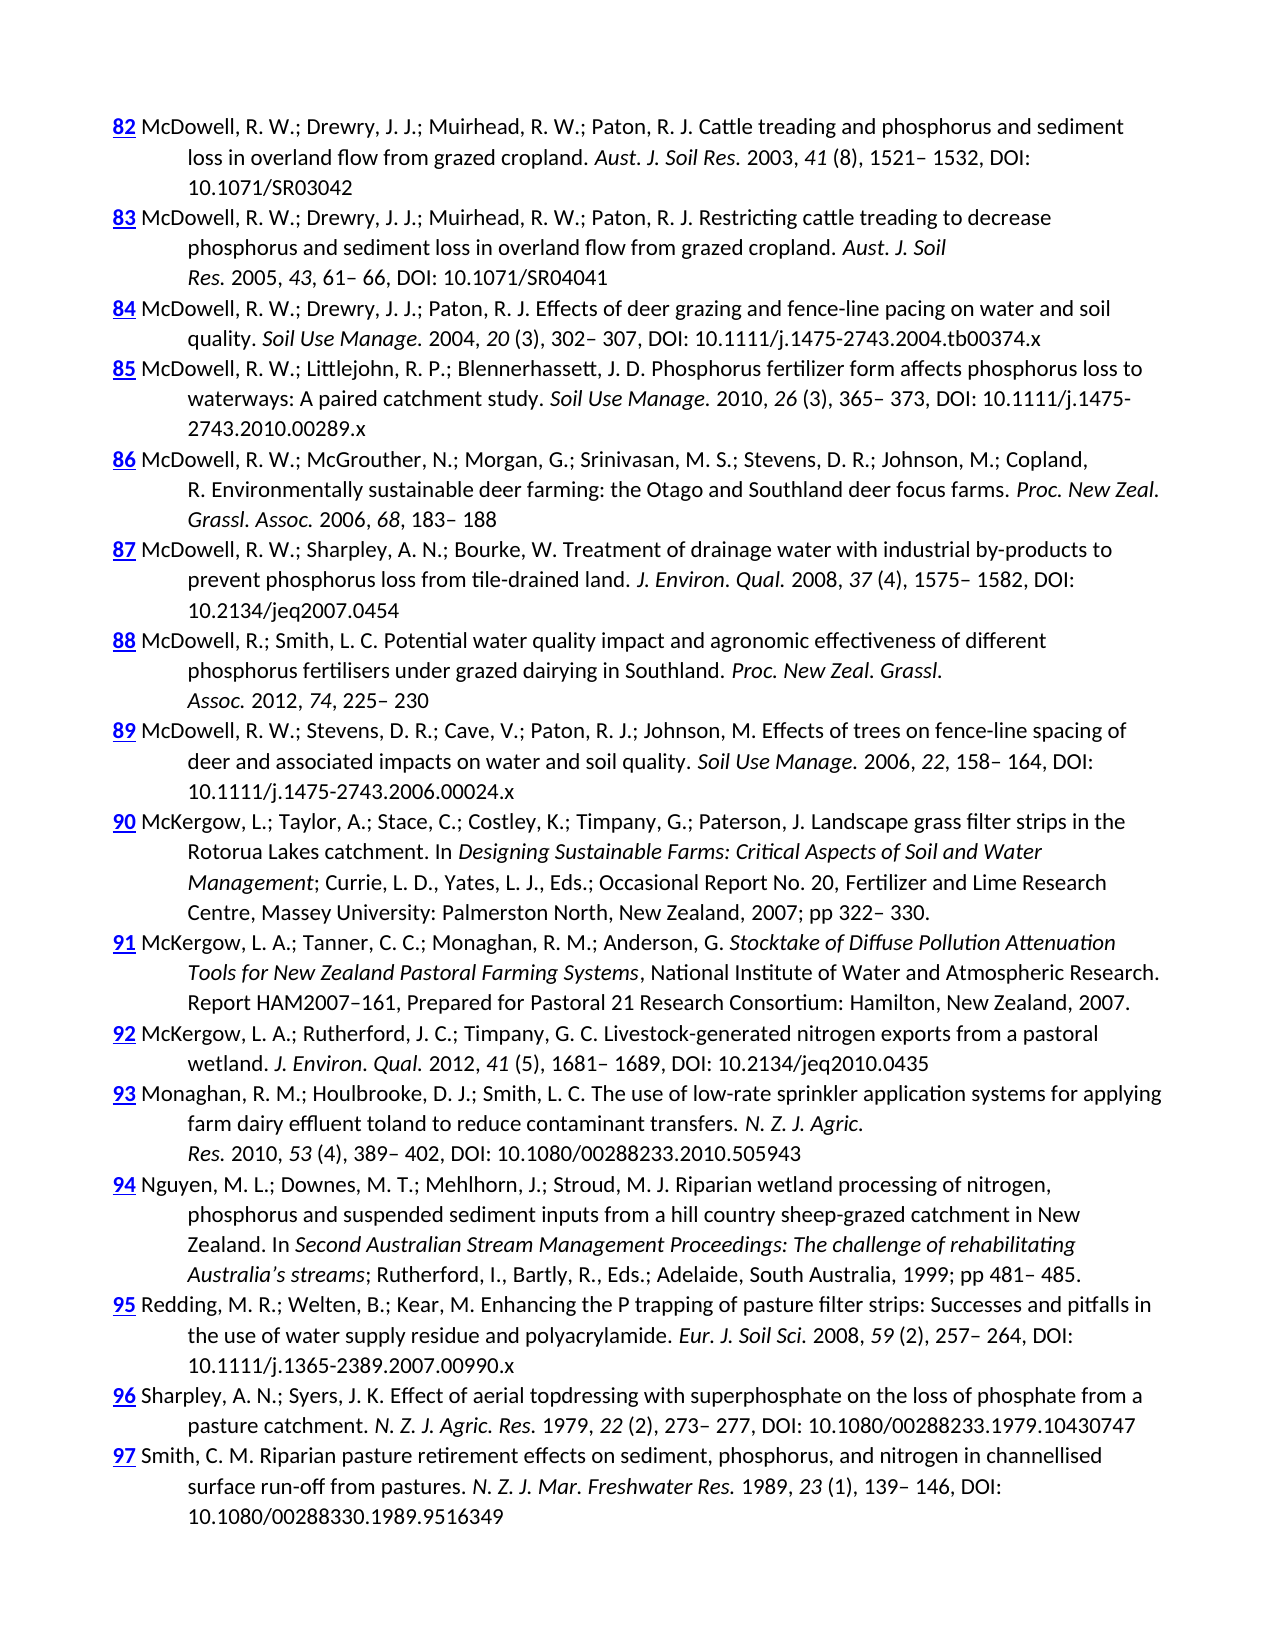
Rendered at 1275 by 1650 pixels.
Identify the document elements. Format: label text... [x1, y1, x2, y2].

text 83 McDowell, R. W.; Drewry, J. J.; Muirhead, R. W.; Paton, R. J. Restricting cattle treading to decrease phosphorus and sediment loss in overland flow from grazed cropland. Aust. J. Soil Res. 2005, 43, 61– 66, DOI: 10.1071/SR04041 [112, 203, 1162, 292]
text 89 McDowell, R. W.; Stevens, D. R.; Cave, V.; Paton, R. J.; Johnson, M. Effects of trees on fence-line spacing of deer and associated impacts on water and soil quality. Soil Use Manage. 2006, 22, 158– 164, DOI: 10.1111/j.1475-2743.2006.00024.x [112, 717, 1162, 805]
text 87 McDowell, R. W.; Sharpley, A. N.; Bourke, W. Treatment of drainage water with industrial by-products to prevent phosphorus loss from tile-drained land. J. Environ. Qual. 2008, 37 (4), 1575– 1582, DOI: 10.2134/jeq2007.0454 [112, 535, 1162, 624]
text 93 Monaghan, R. M.; Houlbrooke, D. J.; Smith, L. C. The use of low-rate sprinkler application systems for applying farm dairy effluent toland to reduce contaminant transfers. N. Z. J. Agric. Res. 2010, 53 (4), 389– 402, DOI: 10.1080/00288233.2010.505943 [112, 1079, 1162, 1168]
text 92 McKergow, L. A.; Rutherford, J. C.; Timpany, G. C. Livestock-generated nitrogen exports from a pastoral wetland. J. Environ. Qual. 2012, 41 (5), 1681– 1689, DOI: 10.2134/jeq2010.0435 [112, 1019, 1162, 1077]
text 85 McDowell, R. W.; Littlejohn, R. P.; Blennerhassett, J. D. Phosphorus fertilizer form affects phosphorus loss to waterways: A paired catchment study. Soil Use Manage. 2010, 26 (3), 365– 373, DOI: 10.1111/j.1475-2743.2010.00289.x [112, 354, 1162, 443]
text 94 Nguyen, M. L.; Downes, M. T.; Mehlhorn, J.; Stroud, M. J. Riparian wetland processing of nitrogen, phosphorus and suspended sediment inputs from a hill country sheep-grazed catchment in New Zealand. In Second Australian Stream Management Proceedings: The challenge of rehabilitating Australia’s streams; Rutherford, I., Bartly, R., Eds.; Adelaide, South Australia, 1999; pp 481– 485. [112, 1170, 1162, 1288]
text 96 Sharpley, A. N.; Syers, J. K. Effect of aerial topdressing with superphosphate on the loss of phosphate from a pasture catchment. N. Z. J. Agric. Res. 1979, 22 (2), 273– 277, DOI: 10.1080/00288233.1979.10430747 [112, 1381, 1162, 1439]
text 88 McDowell, R.; Smith, L. C. Potential water quality impact and agronomic effectiveness of different phosphorus fertilisers under grazed dairying in Southland. Proc. New Zeal. Grassl. Assoc. 2012, 74, 225– 230 [112, 626, 1162, 714]
text 82 McDowell, R. W.; Drewry, J. J.; Muirhead, R. W.; Paton, R. J. Cattle treading and phosphorus and sediment loss in overland flow from grazed cropland. Aust. J. Soil Res. 2003, 41 (8), 1521– 1532, DOI: 10.1071/SR03042 [112, 112, 1162, 201]
text 91 McKergow, L. A.; Tanner, C. C.; Monaghan, R. M.; Anderson, G. Stocktake of Diffuse Pollution Attenuation Tools for New Zealand Pastoral Farming Systems, National Institute of Water and Atmospheric Research. Report HAM2007–161, Prepared for Pastoral 21 Research Consortium: Hamilton, New Zealand, 2007. [112, 928, 1162, 1017]
text 95 Redding, M. R.; Welten, B.; Kear, M. Enhancing the P trapping of pasture filter strips: Successes and pitfalls in the use of water supply residue and polyacrylamide. Eur. J. Soil Sci. 2008, 59 (2), 257– 264, DOI: 10.1111/j.1365-2389.2007.00990.x [112, 1291, 1162, 1379]
text 97 Smith, C. M. Riparian pasture retirement effects on sediment, phosphorus, and nitrogen in channellised surface run-off from pastures. N. Z. J. Mar. Freshwater Res. 1989, 23 (1), 139– 146, DOI: 10.1080/00288330.1989.9516349 [112, 1442, 1162, 1530]
text 90 McKergow, L.; Taylor, A.; Stace, C.; Costley, K.; Timpany, G.; Paterson, J. Landscape grass filter strips in the Rotorua Lakes catchment. In Designing Sustainable Farms: Critical Aspects of Soil and Water Management; Currie, L. D., Yates, L. J., Eds.; Occasional Report No. 20, Fertilizer and Lime Research Centre, Massey University: Palmerston North, New Zealand, 2007; pp 322– 330. [112, 807, 1162, 926]
text 86 McDowell, R. W.; McGrouther, N.; Morgan, G.; Srinivasan, M. S.; Stevens, D. R.; Johnson, M.; Copland, R. Environmentally sustainable deer farming: the Otago and Southland deer focus farms. Proc. New Zeal. Grassl. Assoc. 2006, 68, 183– 188 [112, 445, 1162, 533]
text 84 McDowell, R. W.; Drewry, J. J.; Paton, R. J. Effects of deer grazing and fence-line pacing on water and soil quality. Soil Use Manage. 2004, 20 (3), 302– 307, DOI: 10.1111/j.1475-2743.2004.tb00374.x [112, 294, 1162, 352]
